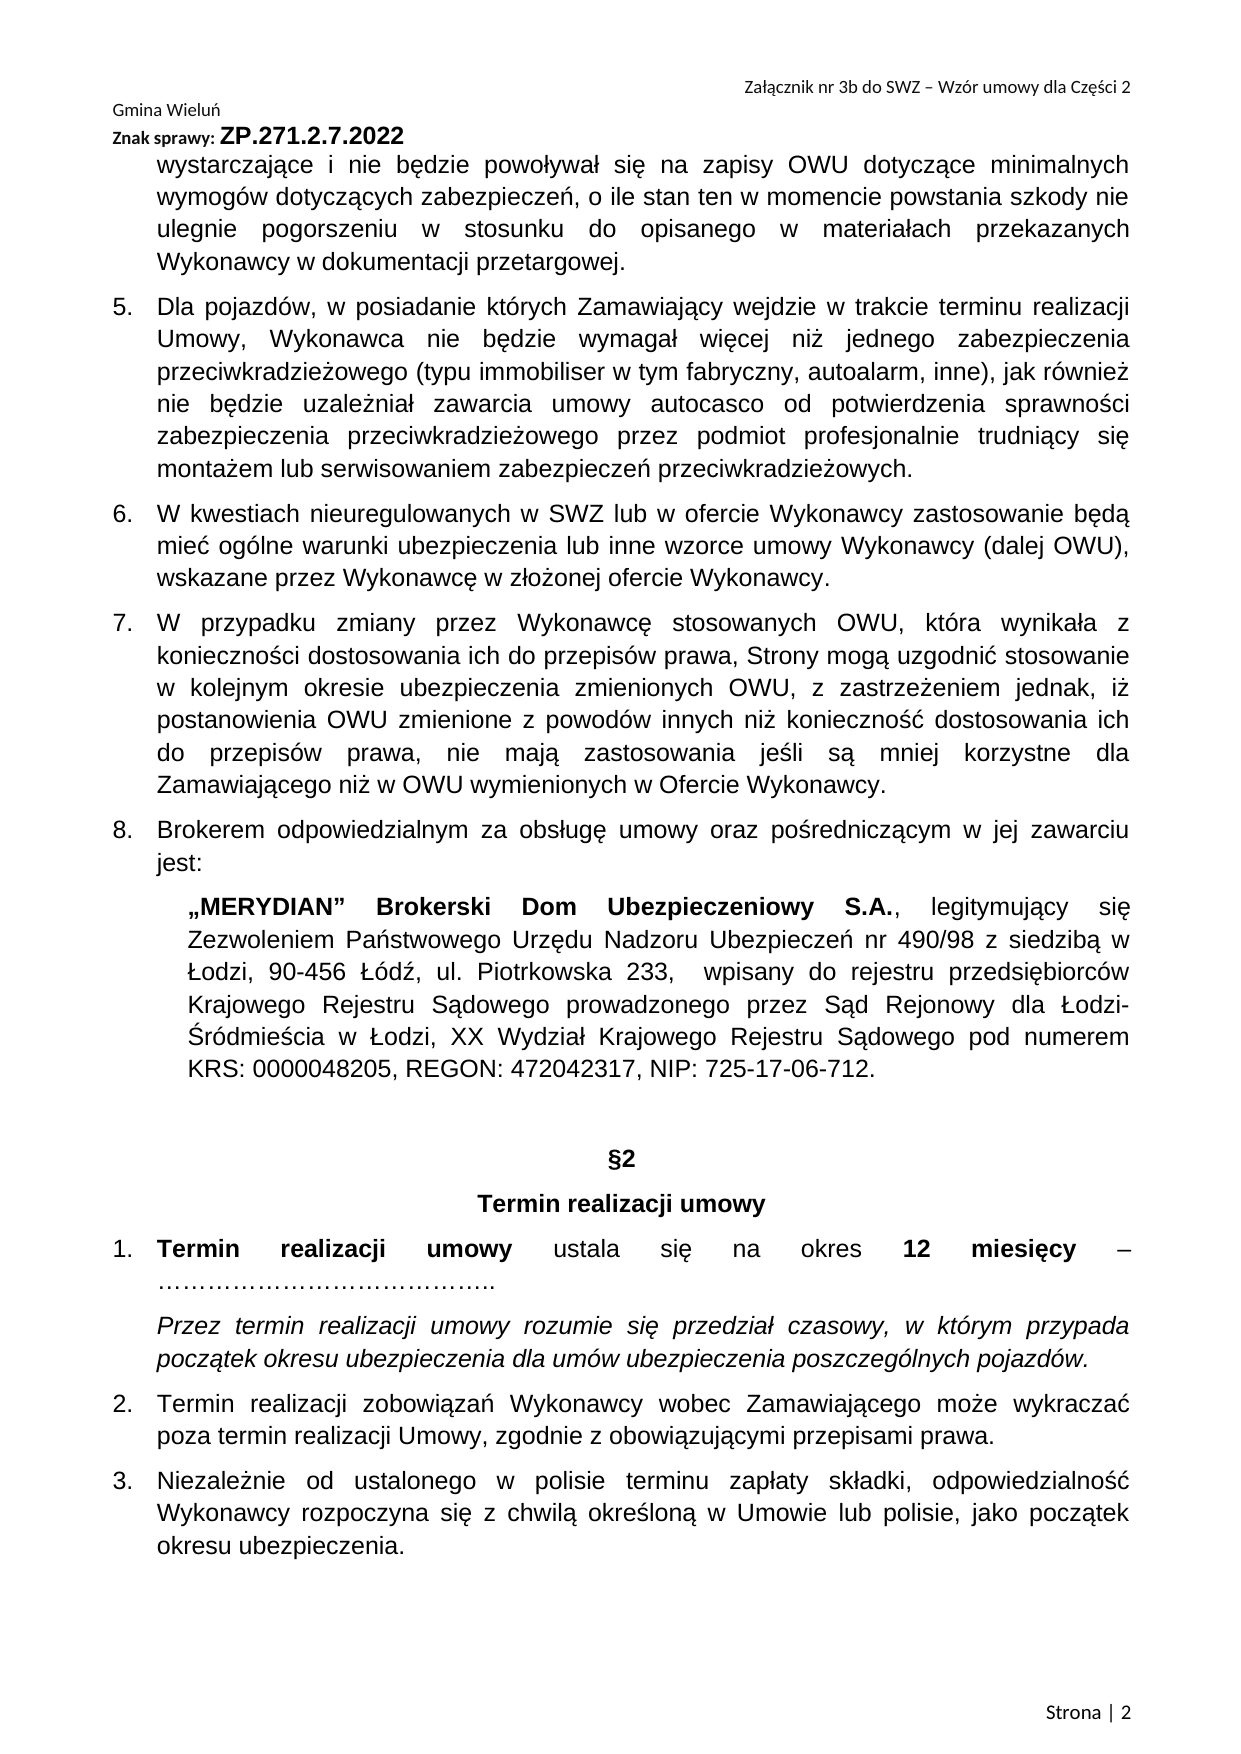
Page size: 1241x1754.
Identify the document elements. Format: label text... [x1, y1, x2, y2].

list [112, 149, 1131, 276]
list W kwestiach nieuregulowanych w SWZ lub w ofercie Wykonawcy zastosowanie będą mieć ogólne warunki ubezpieczenia lub inne wzorce umowy Wykonawcy (dalej OWU), wskazane przez Wykonawcę w złożonej ofercie Wykonawcy. [112, 498, 1131, 592]
text Termin realizacji umowy [112, 1189, 1131, 1218]
text „MERYDIAN” Brokerski Dom Ubezpieczeniowy S.A., legitymujący się Zezwoleniem Państwowego Urzędu Nadzoru Ubezpieczeń nr 490/98 z siedzibą w Łodzi, 90-456 Łódź, ul. Piotrkowska 233, wpisany do rejestru przedsiębiorców Krajowego Rejestru Sądowego prowadzonego przez Sąd Rejonowy dla Łodzi-Śródmieścia w Łodzi, XX Wydział Krajowego Rejestru Sądowego pod numerem KRS: 0000048205, REGON: 472042317, NIP: 725-17-06-712. [187, 892, 1131, 1083]
list Brokerem odpowiedzialnym za obsługę umowy oraz pośredniczącym w jej zawarciu jest: [112, 815, 1131, 876]
list Termin realizacji zobowiązań Wykonawcy wobec Zamawiającego może wykraczać poza termin realizacji Umowy, zgodnie z obowiązującymi przepisami prawa. [112, 1388, 1131, 1450]
list Dla pojazdów, w posiadanie których Zamawiający wejdzie w trakcie terminu realizacji Umowy, Wykonawca nie będzie wymagał więcej niż jednego zabezpieczenia przeciwkradzieżowego (typu immobiliser w tym fabryczny, autoalarm, inne), jak również nie będzie uzależniał zawarcia umowy autocasco od potwierdzenia sprawności zabezpieczenia przeciwkradzieżowego przez podmiot profesjonalnie trudniący się montażem lub serwisowaniem zabezpieczeń przeciwkradzieżowych. [112, 292, 1131, 482]
text Przez termin realizacji umowy rozumie się przedział czasowy, w którym przypada początek okresu ubezpieczenia dla umów ubezpieczenia poszczególnych pojazdów. [157, 1311, 1131, 1372]
list W przypadku zmiany przez Wykonawcę stosowanych OWU, która wynikała z konieczności dostosowania ich do przepisów prawa, Strony mogą uzgodnić stosowanie w kolejnym okresie ubezpieczenia zmienionych OWU, z zastrzeżeniem jednak, iż postanowienia OWU zmienione z powodów innych niż konieczność dostosowania ich do przepisów prawa, nie mają zastosowania jeśli są mniej korzystne dla Zamawiającego niż w OWU wymienionych w Ofercie Wykonawcy. [112, 608, 1131, 799]
text §2 [112, 1144, 1131, 1173]
list Niezależnie od ustalonego w polisie terminu zapłaty składki, odpowiedzialność Wykonawcy rozpoczyna się z chwilą określoną w Umowie lub polisie, jako początek okresu ubezpieczenia. [112, 1466, 1131, 1559]
list Termin realizacji umowy ustala się na okres 12 miesięcy – ………………………………….. [112, 1234, 1131, 1295]
